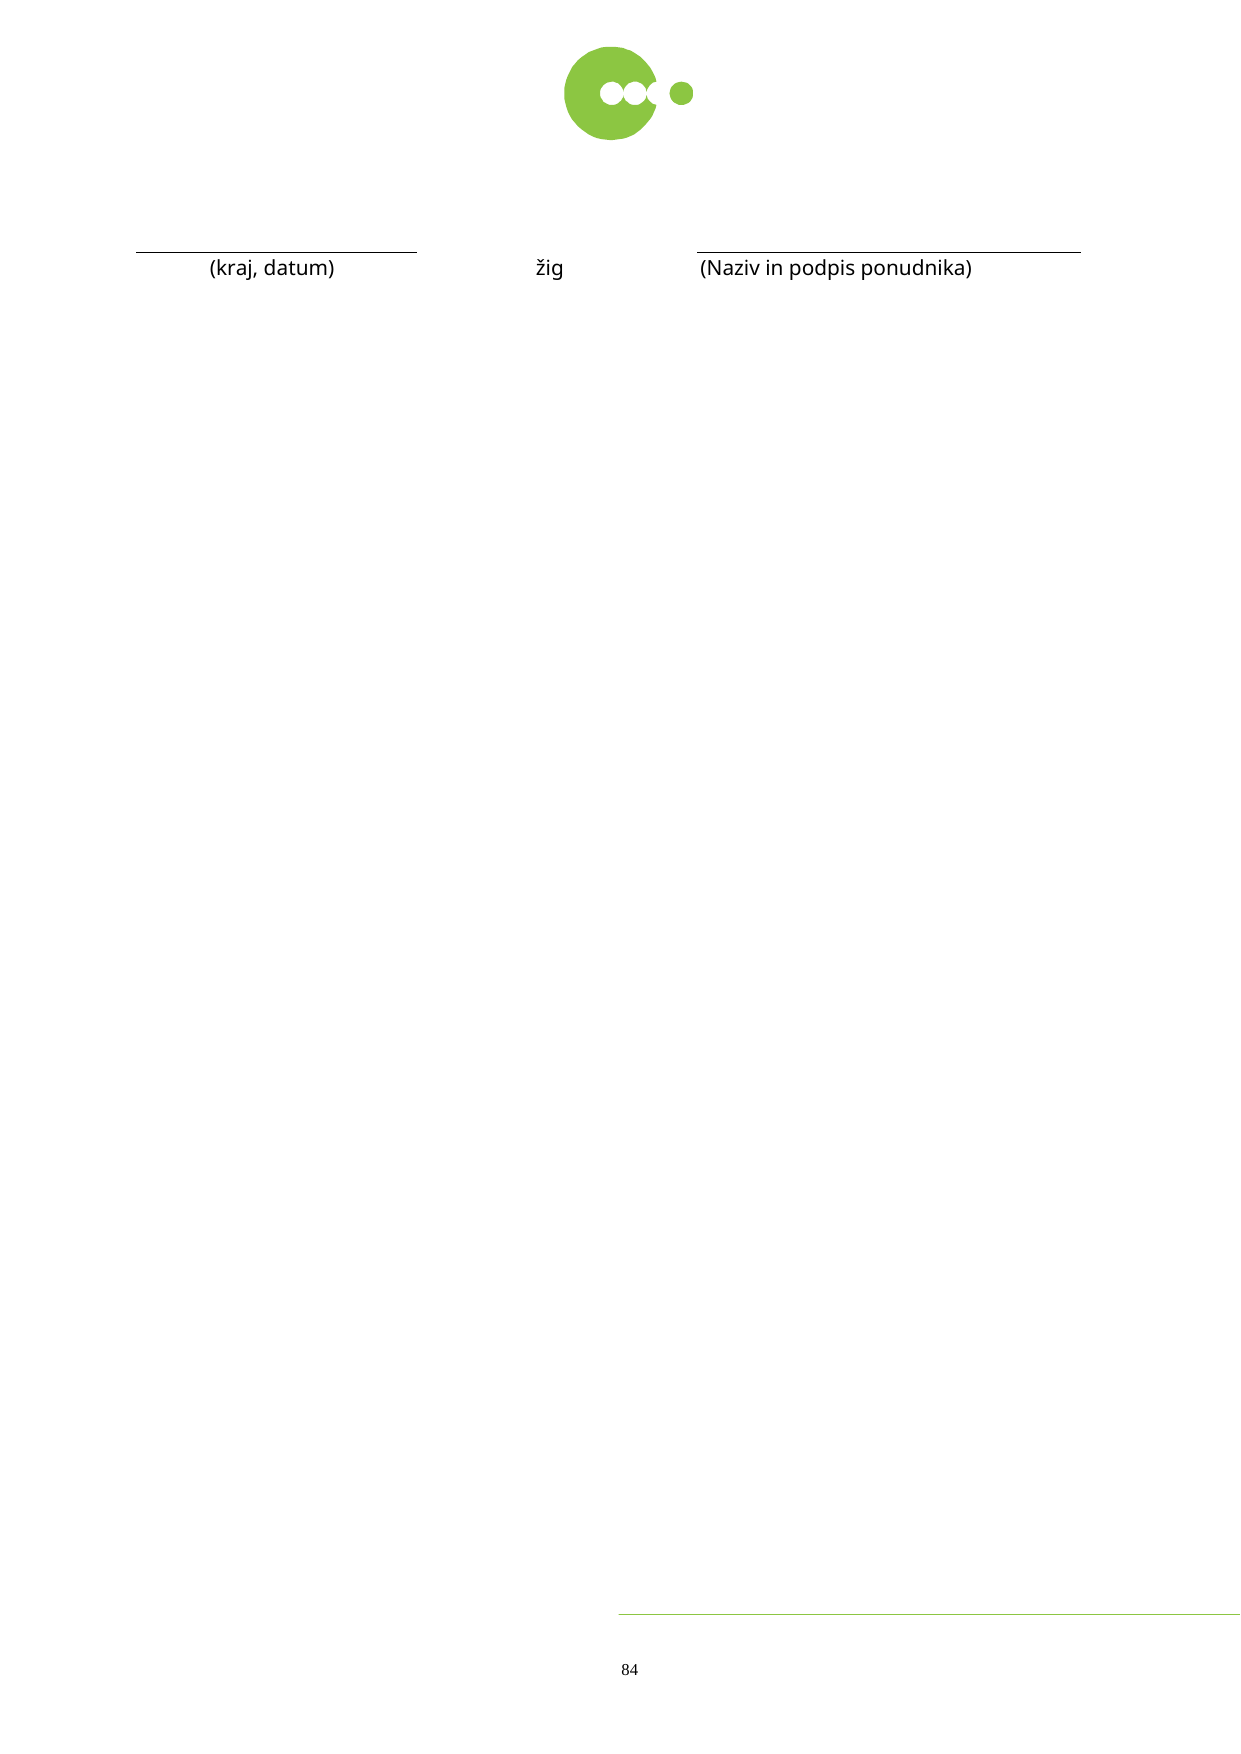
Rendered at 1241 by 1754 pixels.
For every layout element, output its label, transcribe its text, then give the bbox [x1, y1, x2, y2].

table_header (Naziv in podpis ponudnika) [697, 253, 1081, 282]
table_header (kraj, datum) [136, 253, 417, 282]
table_header žig [417, 252, 697, 282]
